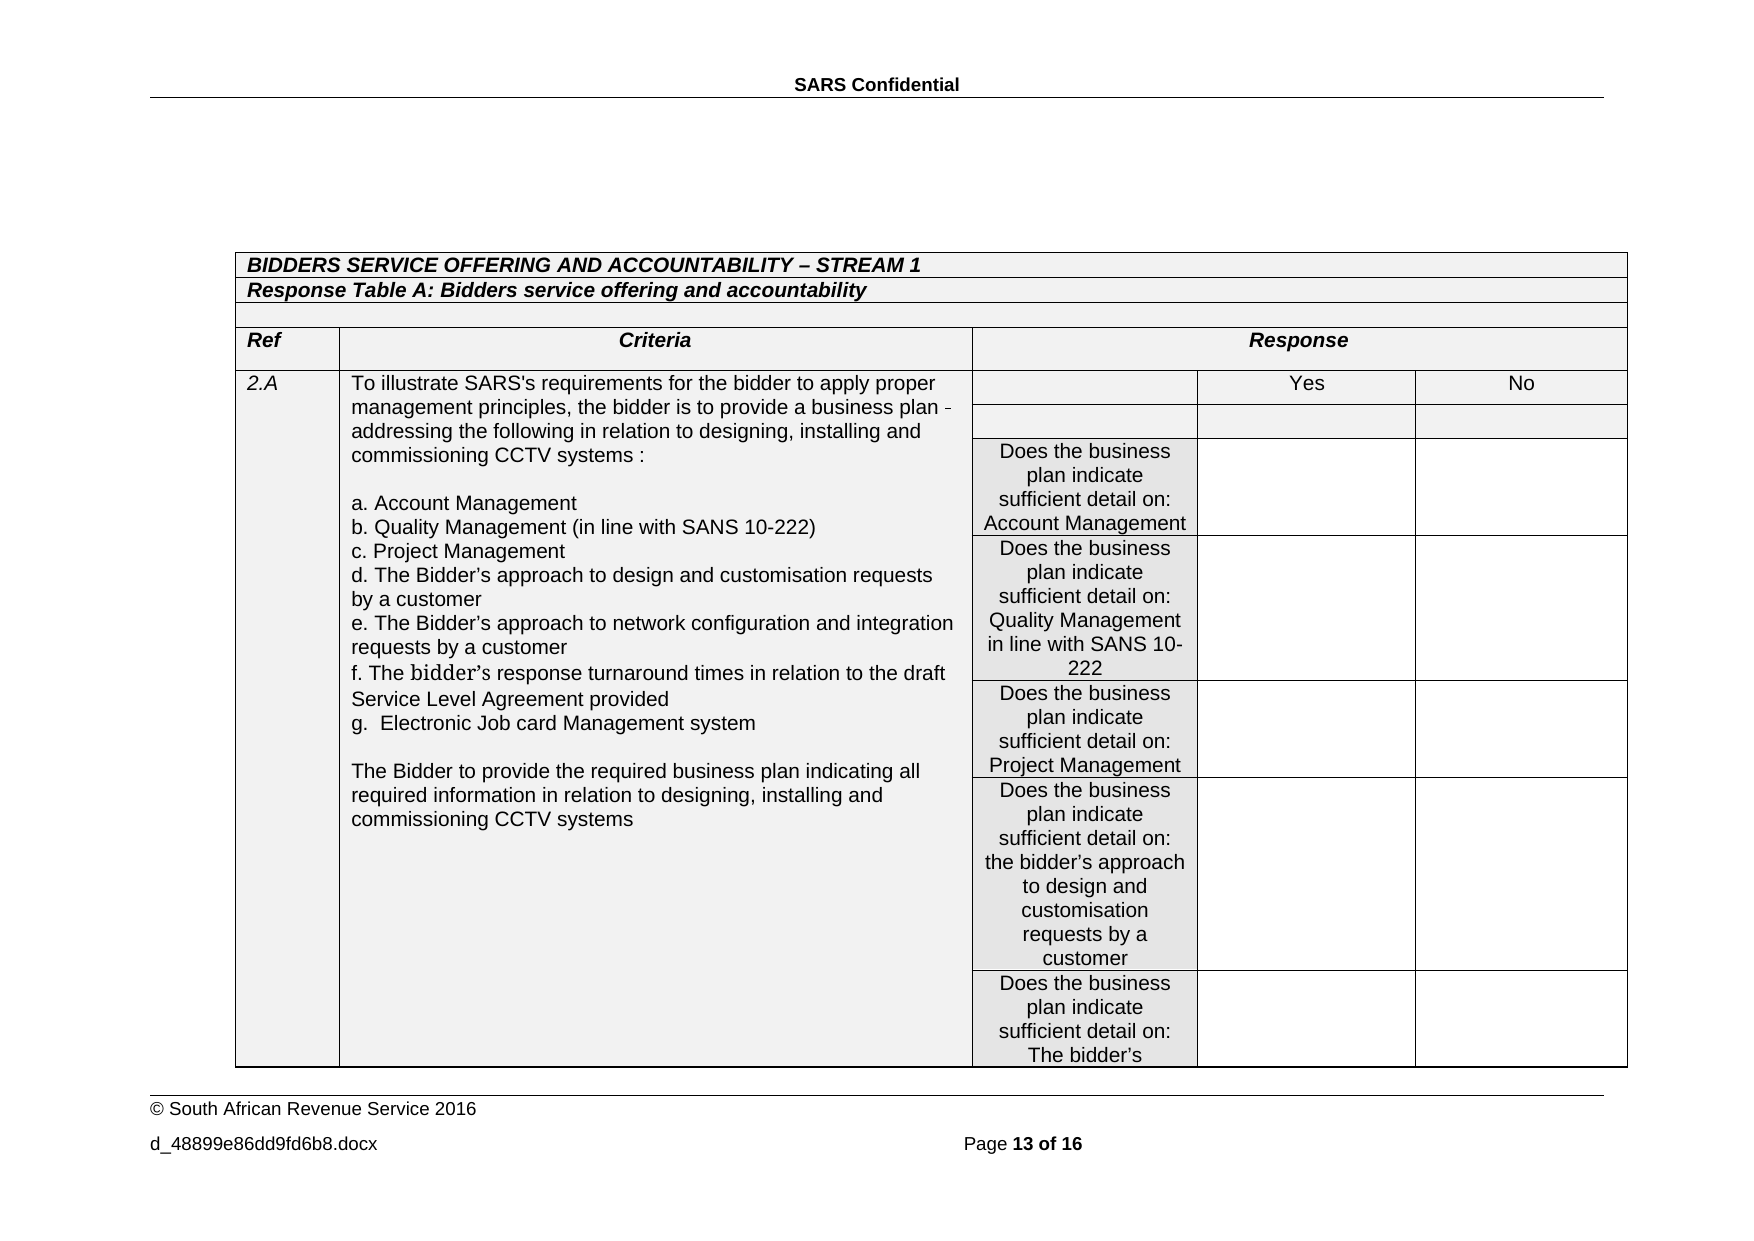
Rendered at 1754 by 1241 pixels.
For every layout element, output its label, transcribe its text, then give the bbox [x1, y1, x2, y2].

table_cell No [1416, 371, 1627, 404]
table_cell Ref [236, 328, 339, 370]
table_cell [973, 405, 1197, 438]
table_cell Response [973, 328, 1627, 370]
table_cell Criteria [340, 328, 972, 370]
table_cell [1198, 405, 1415, 438]
table_cell [236, 303, 1627, 327]
table_cell [1416, 405, 1627, 438]
table_cell [1198, 971, 1415, 1066]
table_cell Does the business plan indicate sufficient detail on: Account Management [973, 439, 1197, 535]
table_cell 2.A [236, 371, 339, 1066]
table_cell [1198, 681, 1415, 777]
table_cell [1198, 439, 1415, 535]
table_cell Yes [1198, 371, 1415, 404]
table_cell [1416, 681, 1627, 777]
table_cell Does the business plan indicate sufficient detail on: Project Management [973, 681, 1197, 777]
table_cell [1198, 778, 1415, 969]
table_cell [973, 371, 1197, 404]
table_cell Does the business plan indicate sufficient detail on: the bidder’s approach to design and customisation requests by a customer [973, 778, 1197, 969]
table_cell [1416, 439, 1627, 535]
table_cell [1416, 778, 1627, 969]
table_cell [1416, 971, 1627, 1066]
table_header BIDDERS SERVICE OFFERING AND ACCOUNTABILITY – STREAM 1 [236, 253, 1627, 277]
table_cell [1198, 536, 1415, 680]
table_cell [1416, 536, 1627, 680]
table_cell To illustrate SARS's requirements for the bidder to apply proper management principles, the bidder is to provide a business plan addressing the following in relation to designing, installing and commissioning CCTV systems : a. Account Management b. Quality Management (in line with SANS 10-222) c. Project Management d. The Bidder’s approach to design and customisation requests by a customer e. The Bidder’s approach to network configuration and integration requests by a customer f. The bidder’s response turnaround times in relation to the draft Service Level Agreement provided g. Electronic Job card Management system The Bidder to provide the required business plan indicating all required information in relation to designing, installing and commissioning CCTV systems [340, 371, 972, 1066]
table_cell Response Table A: Bidders service offering and accountability [236, 278, 1627, 302]
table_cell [973, 971, 1197, 1066]
table_cell Does the business plan indicate sufficient detail on: Quality Management in line with SANS 10-222 [973, 536, 1197, 680]
